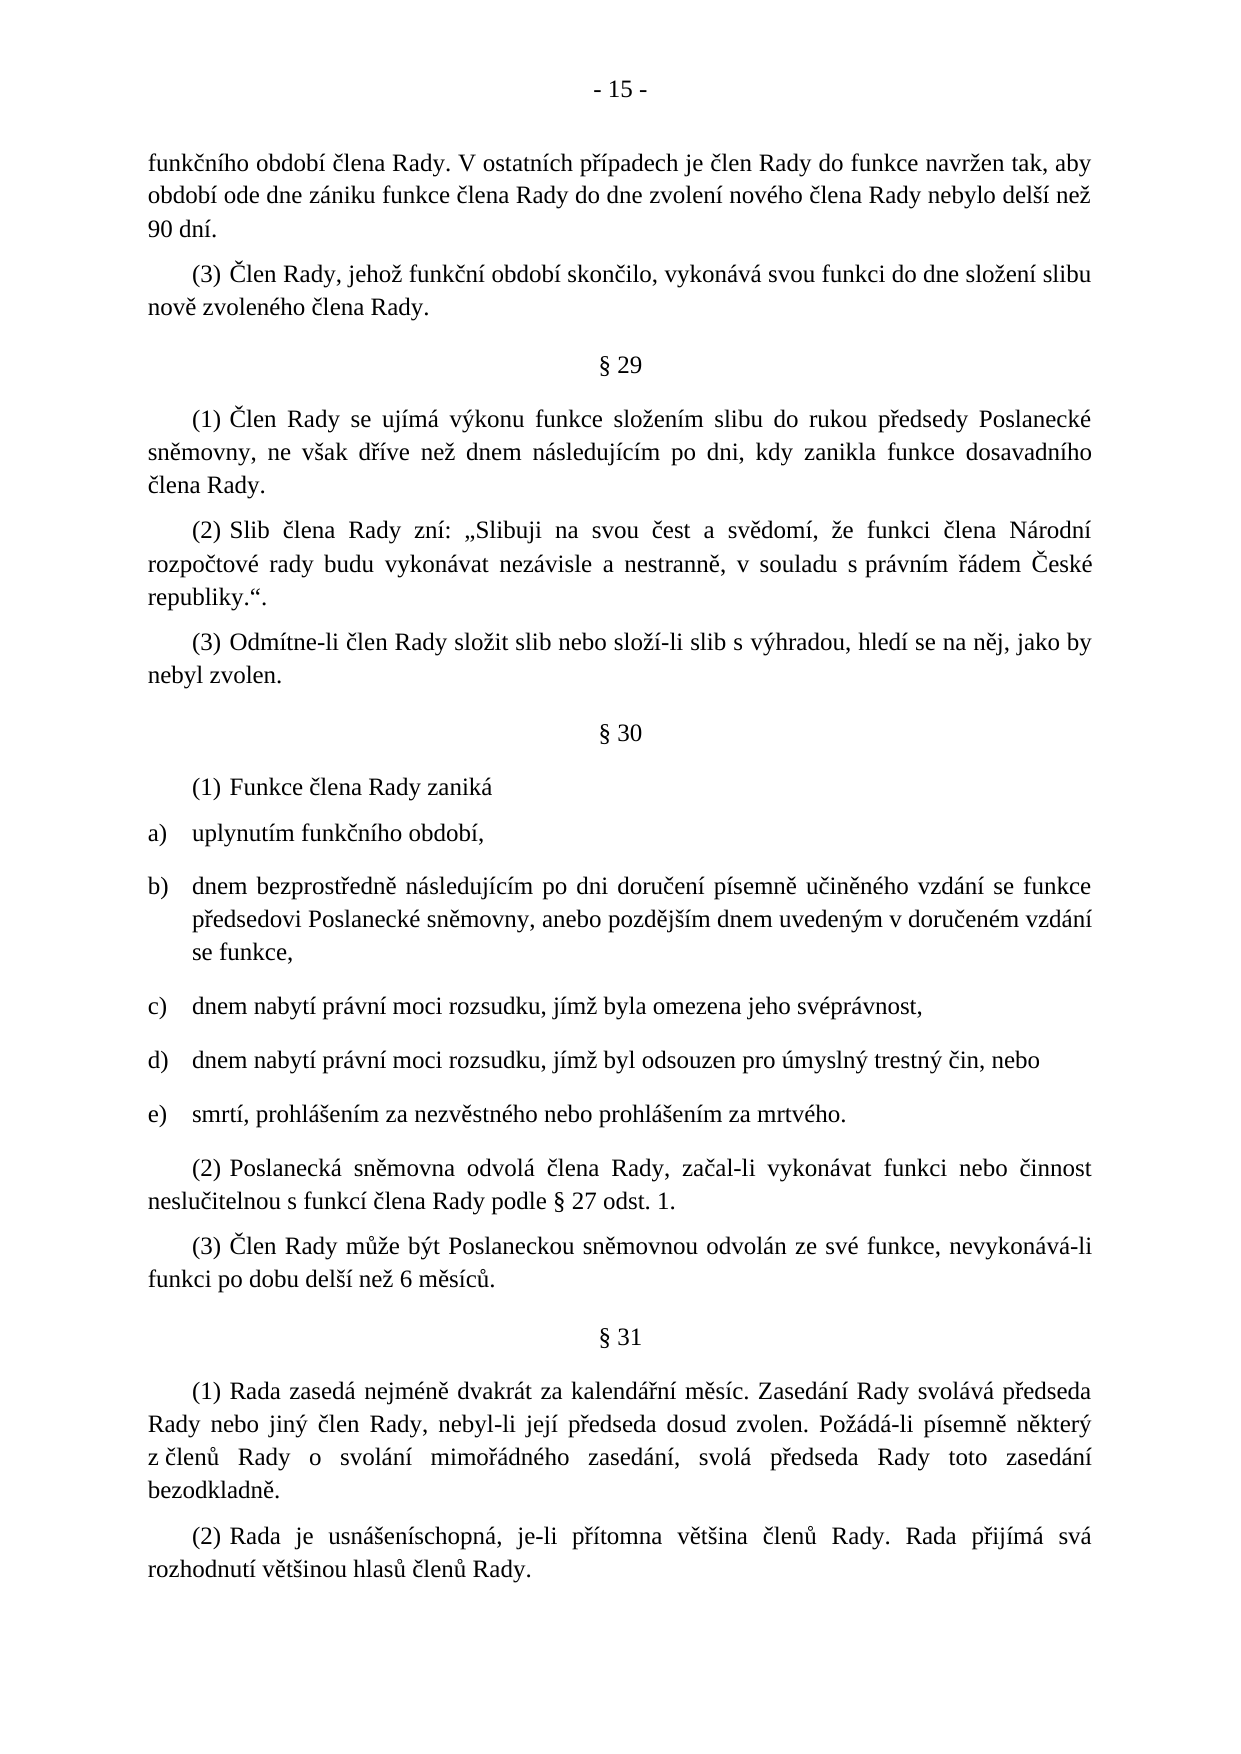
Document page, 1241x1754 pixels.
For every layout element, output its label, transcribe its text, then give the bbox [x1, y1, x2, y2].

text Odmítne-li člen Rady složit slib nebo složí-li slib s výhradou, hledí se na něj, jako by nebyl zvolen. [148, 627, 1093, 689]
text § 31 [148, 1322, 1093, 1351]
text Rada je usnášeníschopná, je-li přítomna většina členů Rady. Rada přijímá svá rozhodnutí většinou hlasů členů Rady. [148, 1521, 1093, 1583]
text Slib člena Rady zní: „Slibuji na svou čest a svědomí, že funkci člena Národní rozpočtové rady budu vykonávat nezávisle a nestranně, v souladu s právním řádem České republiky.“. [148, 516, 1093, 610]
list Rada zasedá nejméně dvakrát za kalendářní měsíc. Zasedání Rady svolává předseda Rady nebo jiný člen Rady, nebyl-li její předseda dosud zvolen. Požádá-li písemně některý z členů Rady o svolání mimořádného zasedání, svolá předseda Rady toto zasedání bezodkladně. [148, 1376, 1093, 1504]
text Poslanecká sněmovna odvolá člena Rady, začal-li vykonávat funkci nebo činnost neslučitelnou s funkcí člena Rady podle § 27 odst. 1. [148, 1153, 1093, 1215]
text dnem bezprostředně následujícím po dni doručení písemně učiněného vzdání se funkce předsedovi Poslanecké sněmovny, anebo pozdějším dnem uvedeným v doručeném vzdání se funkce, [148, 871, 1093, 966]
text Člen Rady, jehož funkční období skončilo, vykonává svou funkci do dne složení slibu nově zvoleného člena Rady. [148, 259, 1093, 321]
text § 30 [148, 718, 1093, 747]
list Člen Rady se ujímá výkonu funkce složením slibu do rukou předsedy Poslanecké sněmovny, ne však dříve než dnem následujícím po dni, kdy zanikla funkce dosavadního člena Rady. [148, 404, 1093, 499]
text dnem nabytí právní moci rozsudku, jímž byla omezena jeho svéprávnost, [148, 991, 1093, 1020]
list Funkce člena Rady zaniká [148, 772, 1093, 801]
text Člen Rady může být Poslaneckou sněmovnou odvolán ze své funkce, nevykonává-li funkci po dobu delší než 6 měsíců. [148, 1231, 1093, 1293]
text uplynutím funkčního období, [148, 818, 1093, 846]
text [148, 148, 1093, 242]
text dnem nabytí právní moci rozsudku, jímž byl odsouzen pro úmyslný trestný čin, nebo [148, 1045, 1093, 1074]
text § 29 [148, 350, 1093, 379]
text smrtí, prohlášením za nezvěstného nebo prohlášením za mrtvého. [148, 1099, 1093, 1128]
